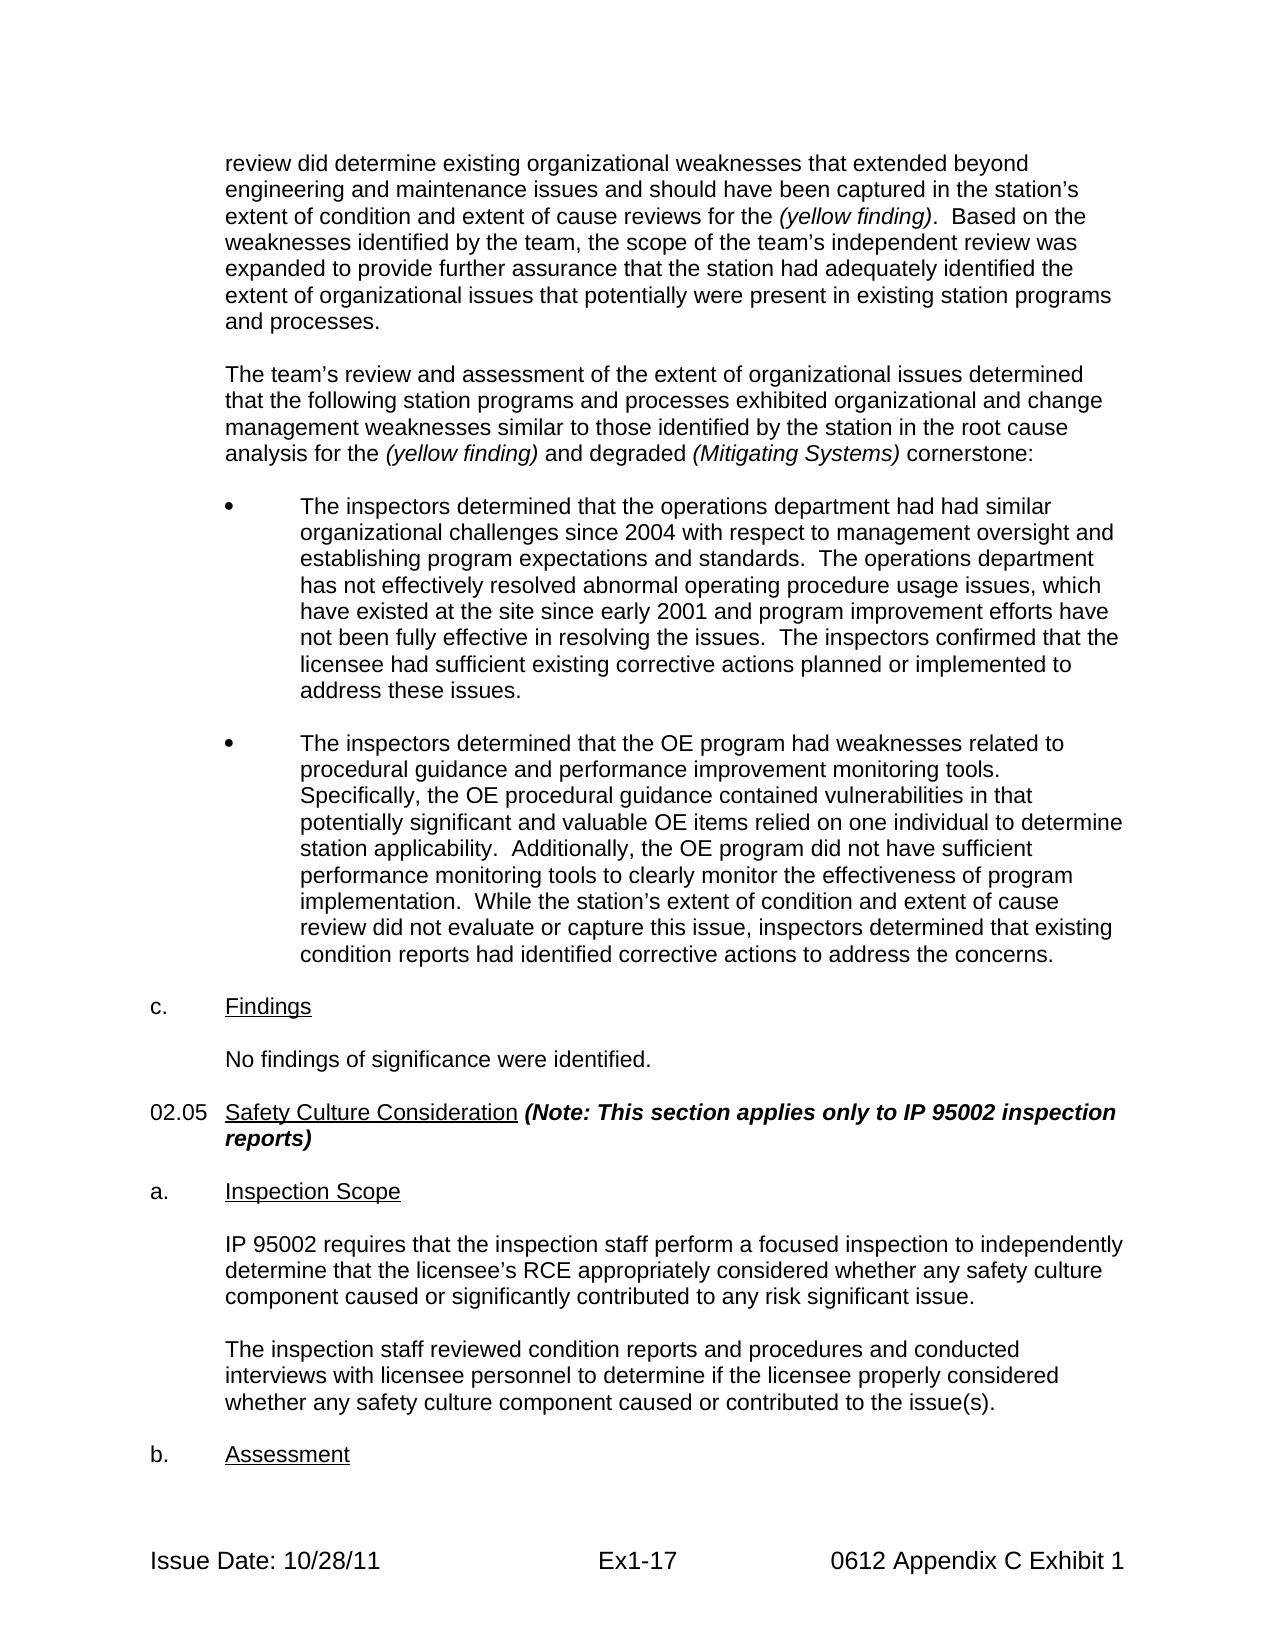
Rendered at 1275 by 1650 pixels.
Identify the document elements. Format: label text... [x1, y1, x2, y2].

text The team’s review and assessment of the extent of organizational issues determined that the following station programs and processes exhibited organizational and change management weaknesses similar to those identified by the station in the root cause analysis for the (yellow finding) and degraded (Mitigating Systems) cornerstone: [150, 361, 1125, 466]
text c. Findings [150, 993, 1125, 1020]
list The inspectors determined that the OE program had weaknesses related to procedural guidance and performance improvement monitoring tools. Specifically, the OE procedural guidance contained vulnerabilities in that potentially significant and valuable OE items relied on one individual to determine station applicability. Additionally, the OE program did not have sufficient performance monitoring tools to clearly monitor the effectiveness of program implementation. While the station’s extent of condition and extent of cause review did not evaluate or capture this issue, inspectors determined that existing condition reports had identified corrective actions to address the concerns. [225, 730, 1125, 967]
text The inspection staff reviewed condition reports and procedures and conducted interviews with licensee personnel to determine if the licensee properly considered whether any safety culture component caused or contributed to the issue(s). [225, 1336, 1125, 1415]
text a. Inspection Scope [150, 1178, 1125, 1204]
text 02.05 Safety Culture Consideration (Note: This section applies only to IP 95002 inspection reports) [150, 1099, 1125, 1151]
text No findings of significance were identified. [150, 1046, 1125, 1072]
text b. Assessment [150, 1441, 1125, 1468]
list The inspectors determined that the operations department had had similar organizational challenges since 2004 with respect to management oversight and establishing program expectations and standards. The operations department has not effectively resolved abnormal operating procedure usage issues, which have existed at the site since early 2001 and program improvement efforts have not been fully effective in resolving the issues. The inspectors confirmed that the licensee had sufficient existing corrective actions planned or implemented to address these issues. [225, 493, 1125, 703]
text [150, 150, 1125, 334]
text IP 95002 requires that the inspection staff perform a focused inspection to independently determine that the licensee’s RCE appropriately considered whether any safety culture component caused or significantly contributed to any risk significant issue. [225, 1231, 1125, 1309]
